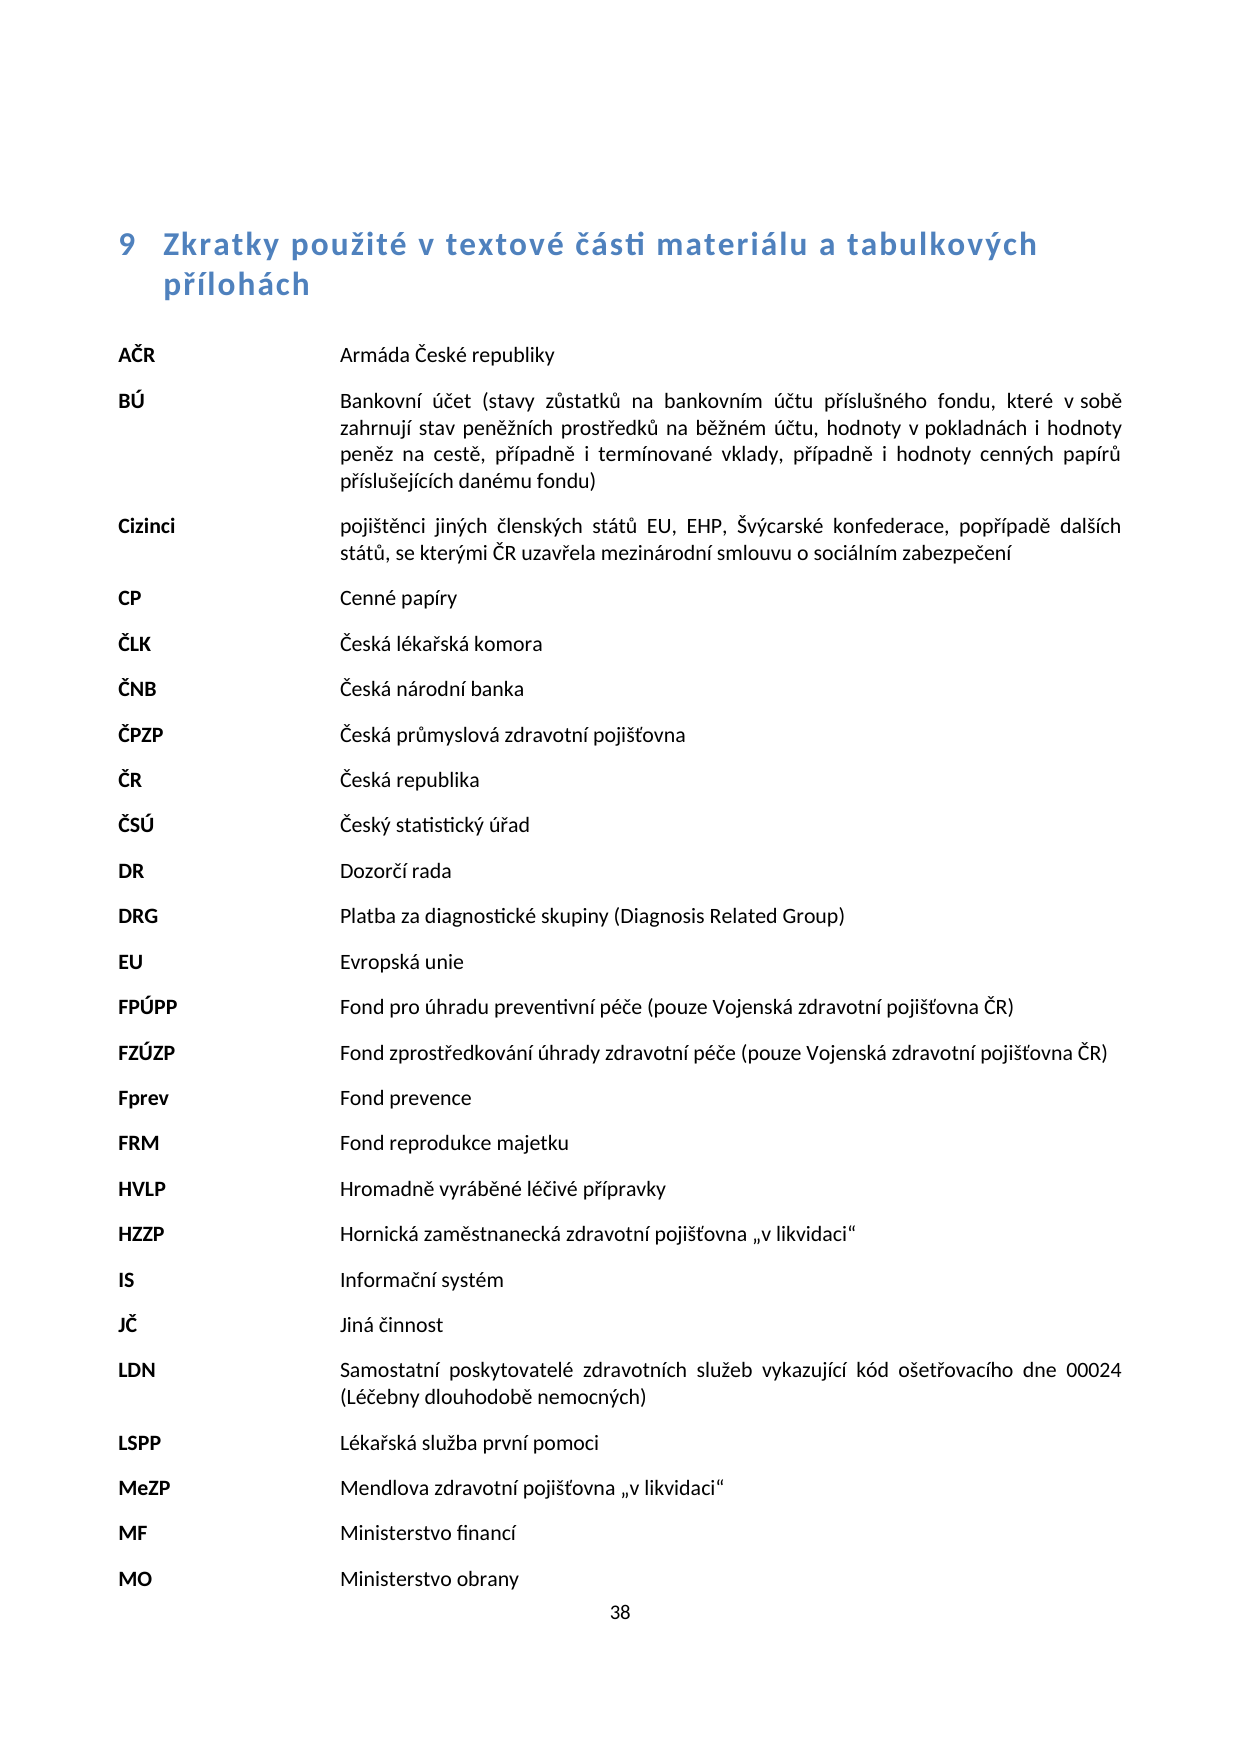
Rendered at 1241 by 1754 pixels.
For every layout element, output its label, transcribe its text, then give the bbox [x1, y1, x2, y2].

text HZZP Hornická zaměstnanecká zdravotní pojišťovna „v likvidaci“ [118, 1220, 1122, 1247]
text FZÚZP Fond zprostředkování úhrady zdravotní péče (pouze Vojenská zdravotní pojišťovna ČR) [118, 1039, 1122, 1065]
text LSPP Lékařská služba první pomoci [118, 1429, 1122, 1455]
text FRM Fond reprodukce majetku [118, 1129, 1122, 1156]
text CP Cenné papíry [118, 584, 1122, 611]
text EU Evropská unie [118, 948, 1122, 974]
text ČPZP Česká průmyslová zdravotní pojišťovna [118, 721, 1122, 747]
text ČSÚ Český statistický úřad [118, 812, 1122, 838]
text ČR Česká republika [118, 766, 1122, 793]
text FPÚPP Fond pro úhradu preventivní péče (pouze Vojenská zdravotní pojišťovna ČR) [118, 993, 1122, 1020]
text Fprev Fond prevence [118, 1084, 1122, 1111]
subtitle Zkratky použité v textové části materiálu a tabulkových přílohách [118, 223, 1122, 304]
text AČR Armáda České republiky [118, 342, 1122, 368]
text HVLP Hromadně vyráběné léčivé přípravky [118, 1175, 1122, 1202]
text MO Ministerstvo obrany [118, 1565, 1122, 1592]
text ČLK Česká lékařská komora [118, 630, 1122, 657]
text ČNB Česká národní banka [118, 675, 1122, 702]
text DR Dozorčí rada [118, 857, 1122, 884]
text MeZP Mendlova zdravotní pojišťovna „v likvidaci“ [118, 1474, 1122, 1501]
text IS Informační systém [118, 1266, 1122, 1292]
text MF Ministerstvo financí [118, 1519, 1122, 1546]
text LDN Samostatní poskytovatelé zdravotních služeb vykazující kód ošetřovacího dne 00024 (Léčebny dlouhodobě nemocných) [118, 1357, 1122, 1410]
text JČ Jiná činnost [118, 1311, 1122, 1338]
text Cizinci pojištěnci jiných členských států EU, EHP, Švýcarské konfederace, popřípadě dalších států, se kterými ČR uzavřela mezinárodní smlouvu o sociálním zabezpečení [118, 512, 1122, 566]
text BÚ Bankovní účet (stavy zůstatků na bankovním účtu příslušného fondu, které v sobě zahrnují stav peněžních prostředků na běžném účtu, hodnoty v pokladnách i hodnoty peněz na cestě, případně i termínované vklady, případně i hodnoty cenných papírů příslušejících danému fondu) [118, 387, 1122, 494]
text DRG Platba za diagnostické skupiny (Diagnosis Related Group) [118, 902, 1122, 929]
